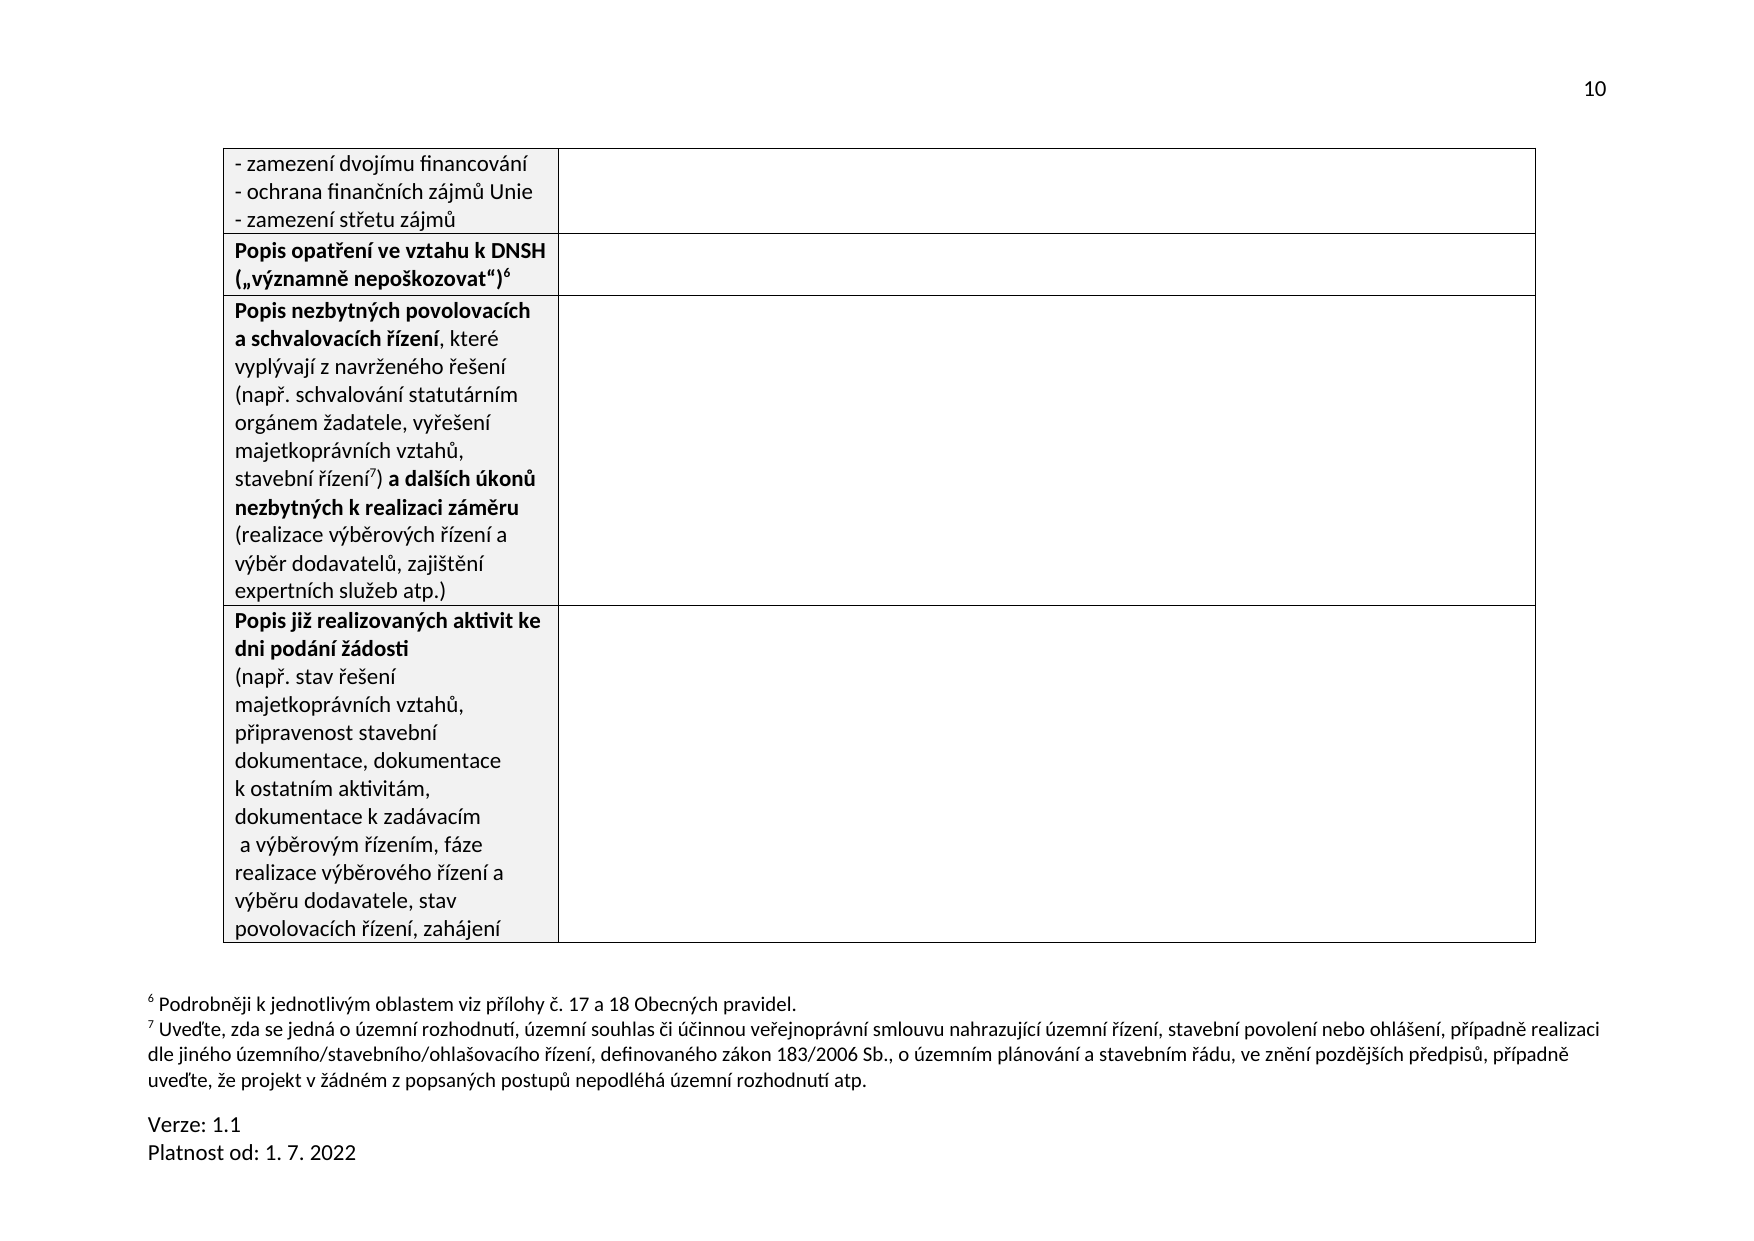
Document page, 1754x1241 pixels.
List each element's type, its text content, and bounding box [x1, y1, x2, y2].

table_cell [224, 149, 558, 233]
table_cell [559, 606, 1535, 942]
table_cell [559, 149, 1535, 233]
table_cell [224, 606, 558, 942]
table_cell [559, 296, 1535, 605]
table_cell Popis nezbytných povolovacích a schvalovacích řízení, které vyplývají z navrženého řešení (např. schvalování statutárním orgánem žadatele, vyřešení majetkoprávních vztahů, stavební řízení) a dalších úkonů nezbytných k realizaci záměru (realizace výběrových řízení a výběr dodavatelů, zajištění expertních služeb atp.) [224, 296, 558, 605]
table_cell Popis opatření ve vztahu k DNSH („významně nepoškozovat“) [224, 234, 558, 295]
table_cell [559, 234, 1535, 295]
